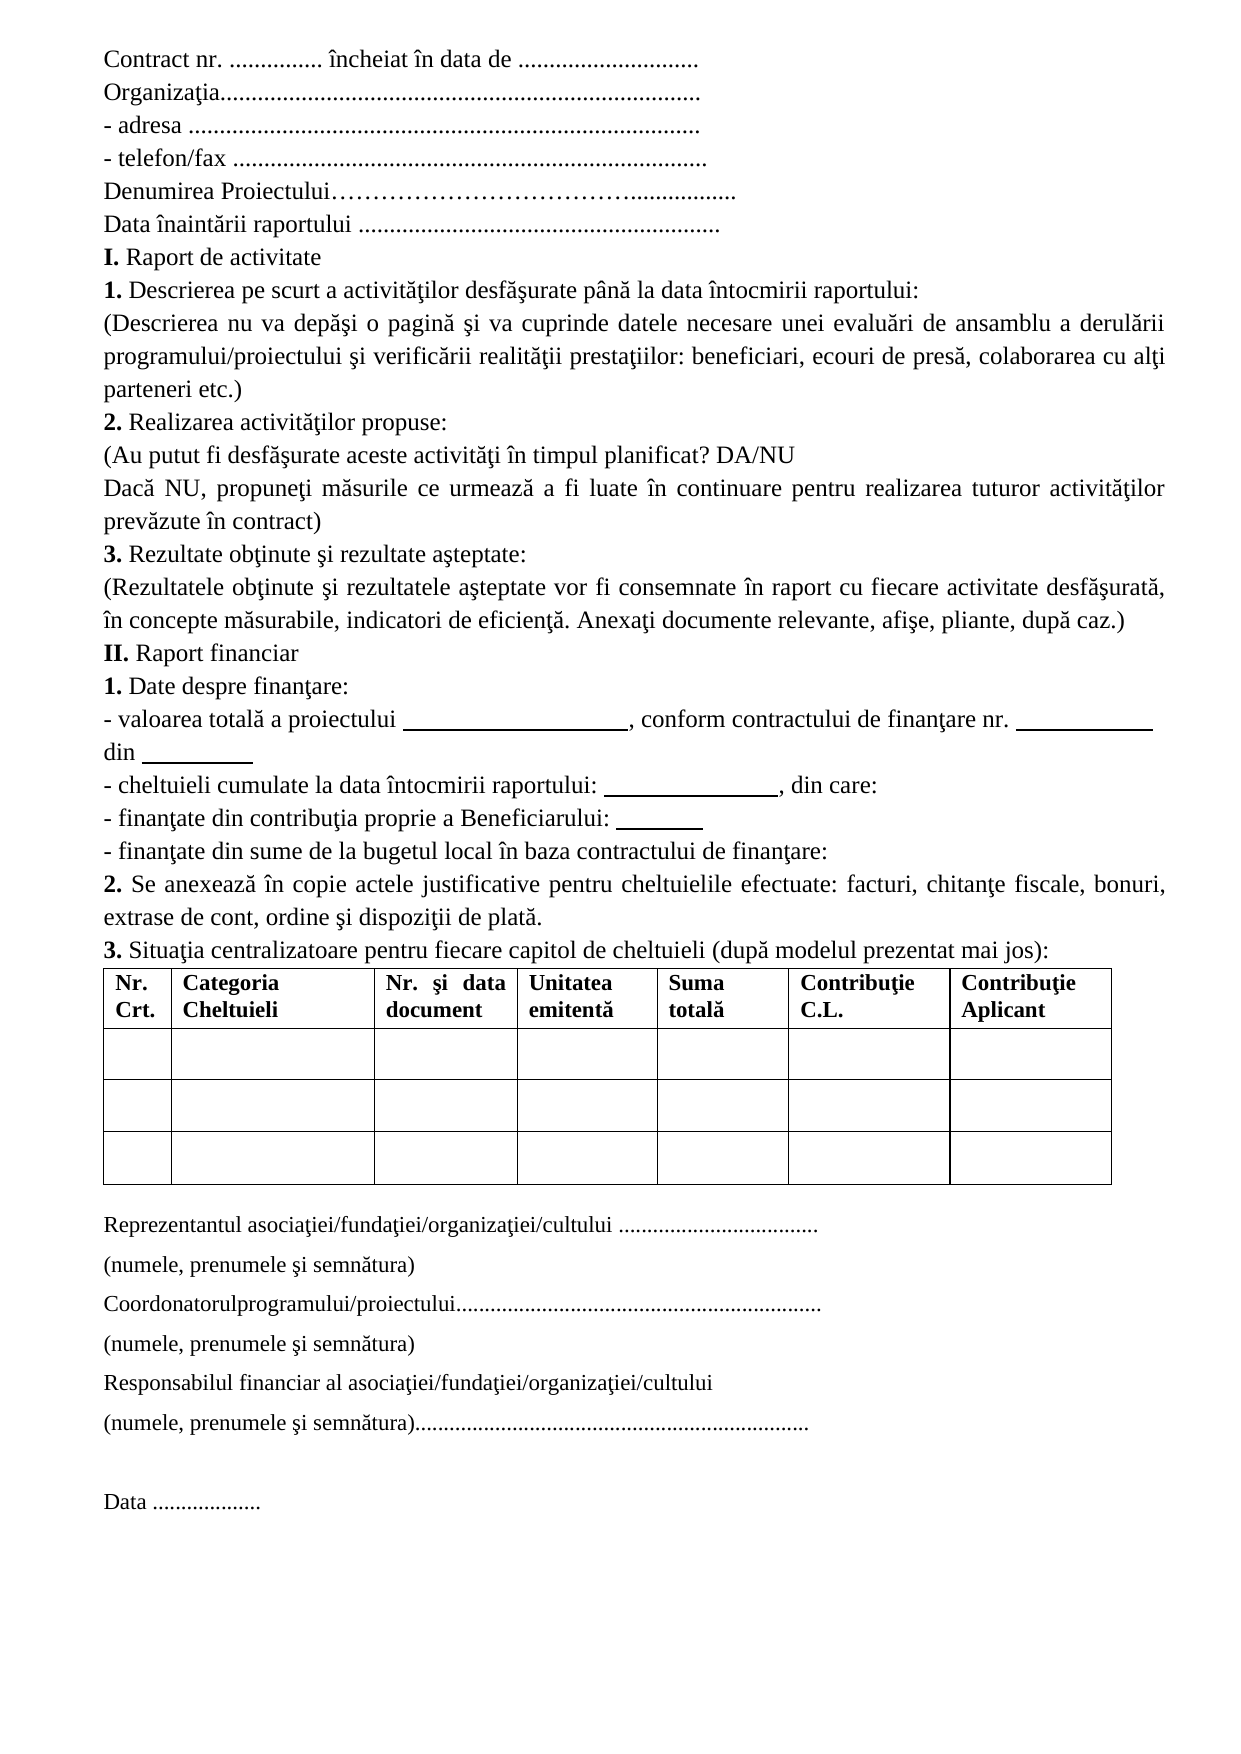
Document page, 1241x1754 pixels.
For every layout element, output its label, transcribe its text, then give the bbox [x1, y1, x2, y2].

text - telefon/fax ............................................................................ [103, 143, 1166, 172]
table_cell [172, 1132, 374, 1184]
text Data ................... [103, 1488, 1166, 1514]
text 1. Descrierea pe scurt a activităţilor desfăşurate până la data întocmirii raportului: [103, 275, 1166, 304]
text 3. Rezultate obţinute şi rezultate aşteptate: [103, 539, 1166, 568]
table_header Contribuţie C.L. [789, 969, 949, 1028]
table_cell [375, 1029, 517, 1079]
text - adresa .................................................................................. [103, 110, 1166, 138]
table_cell [951, 1132, 1111, 1184]
table_cell [172, 1029, 374, 1079]
text (numele, prenumele şi semnătura) [103, 1330, 1166, 1356]
text Responsabilul financiar al asociaţiei/fundaţiei/organizaţiei/cultului [103, 1369, 1166, 1396]
text 2. Realizarea activităţilor propuse: [103, 407, 1166, 436]
text 2. Se anexează în copie actele justificative pentru cheltuielile efectuate: facturi, chitanţe fiscale, bonuri, extrase de cont, ordine şi dispoziţii de plată. [103, 869, 1166, 931]
table_cell [658, 1132, 788, 1184]
text Denumirea Proiectului………………………………................. [103, 176, 1166, 204]
text Contract nr. ............... încheiat în data de ............................. [103, 44, 1166, 72]
table_cell [518, 1029, 657, 1079]
table_cell [104, 1132, 171, 1184]
table_header Nr. şi data document [375, 969, 517, 1028]
text - finanţate din contribuţia proprie a Beneficiarului: [103, 803, 1166, 832]
text - finanţate din sume de la bugetul local în baza contractului de finanţare: [103, 836, 1166, 865]
table_cell [104, 1080, 171, 1131]
text (numele, prenumele şi semnătura) [103, 1251, 1166, 1277]
text 3. Situaţia centralizatoare pentru fiecare capitol de cheltuieli (după modelul prezentat mai jos): [103, 935, 1166, 964]
text - valoarea totală a proiectului , conform contractului de finanţare nr. din [103, 704, 1166, 766]
table_cell [518, 1080, 657, 1131]
text (Au putut fi desfăşurate aceste activităţi în timpul planificat? DA/NU [103, 440, 1166, 469]
table_cell [658, 1080, 788, 1131]
table_cell [951, 1080, 1111, 1131]
table_cell [375, 1080, 517, 1131]
text - cheltuieli cumulate la data întocmirii raportului: , din care: [103, 770, 1166, 799]
text I. Raport de activitate [103, 242, 1166, 271]
table_cell [789, 1029, 949, 1079]
text Organizaţia............................................................................. [103, 77, 1166, 106]
table_cell [658, 1029, 788, 1079]
table_header Suma totală [658, 969, 788, 1028]
text 1. Date despre finanţare: [103, 671, 1166, 700]
table_header Nr. Crt. [104, 969, 171, 1028]
text (numele, prenumele şi semnătura)..................................................................... [103, 1409, 1166, 1435]
table_cell [375, 1132, 517, 1184]
text (Descrierea nu va depăşi o pagină şi va cuprinde datele necesare unei evaluări de ansamblu a derulării programului/proiectului şi verificării realităţii prestaţiilor: beneficiari, ecouri de presă, colaborarea cu alţi parteneri etc.) [103, 308, 1166, 403]
table_header Contribuţie Aplicant [951, 969, 1111, 1028]
table_cell [951, 1029, 1111, 1079]
table_cell [789, 1132, 949, 1184]
text Dacă NU, propuneţi măsurile ce urmează a fi luate în continuare pentru realizarea tuturor activităţilor prevăzute în contract) [103, 473, 1166, 535]
table_cell [172, 1080, 374, 1131]
table_header Unitatea emitentă [518, 969, 657, 1028]
text Coordonatorulprogramului/proiectului................................................................ [103, 1290, 1166, 1317]
table_cell [518, 1132, 657, 1184]
text Data înaintării raportului .......................................................... [103, 209, 1166, 238]
table_cell [104, 1029, 171, 1079]
text Reprezentantul asociaţiei/fundaţiei/organizaţiei/cultului ................................... [103, 1211, 1166, 1238]
table_header Categoria Cheltuieli [172, 969, 374, 1028]
text II. Raport financiar [103, 638, 1166, 667]
table_cell [789, 1080, 949, 1131]
text (Rezultatele obţinute şi rezultatele aşteptate vor fi consemnate în raport cu fiecare activitate desfăşurată, în concepte măsurabile, indicatori de eficienţă. Anexaţi documente relevante, afişe, pliante, după caz.) [103, 572, 1166, 634]
